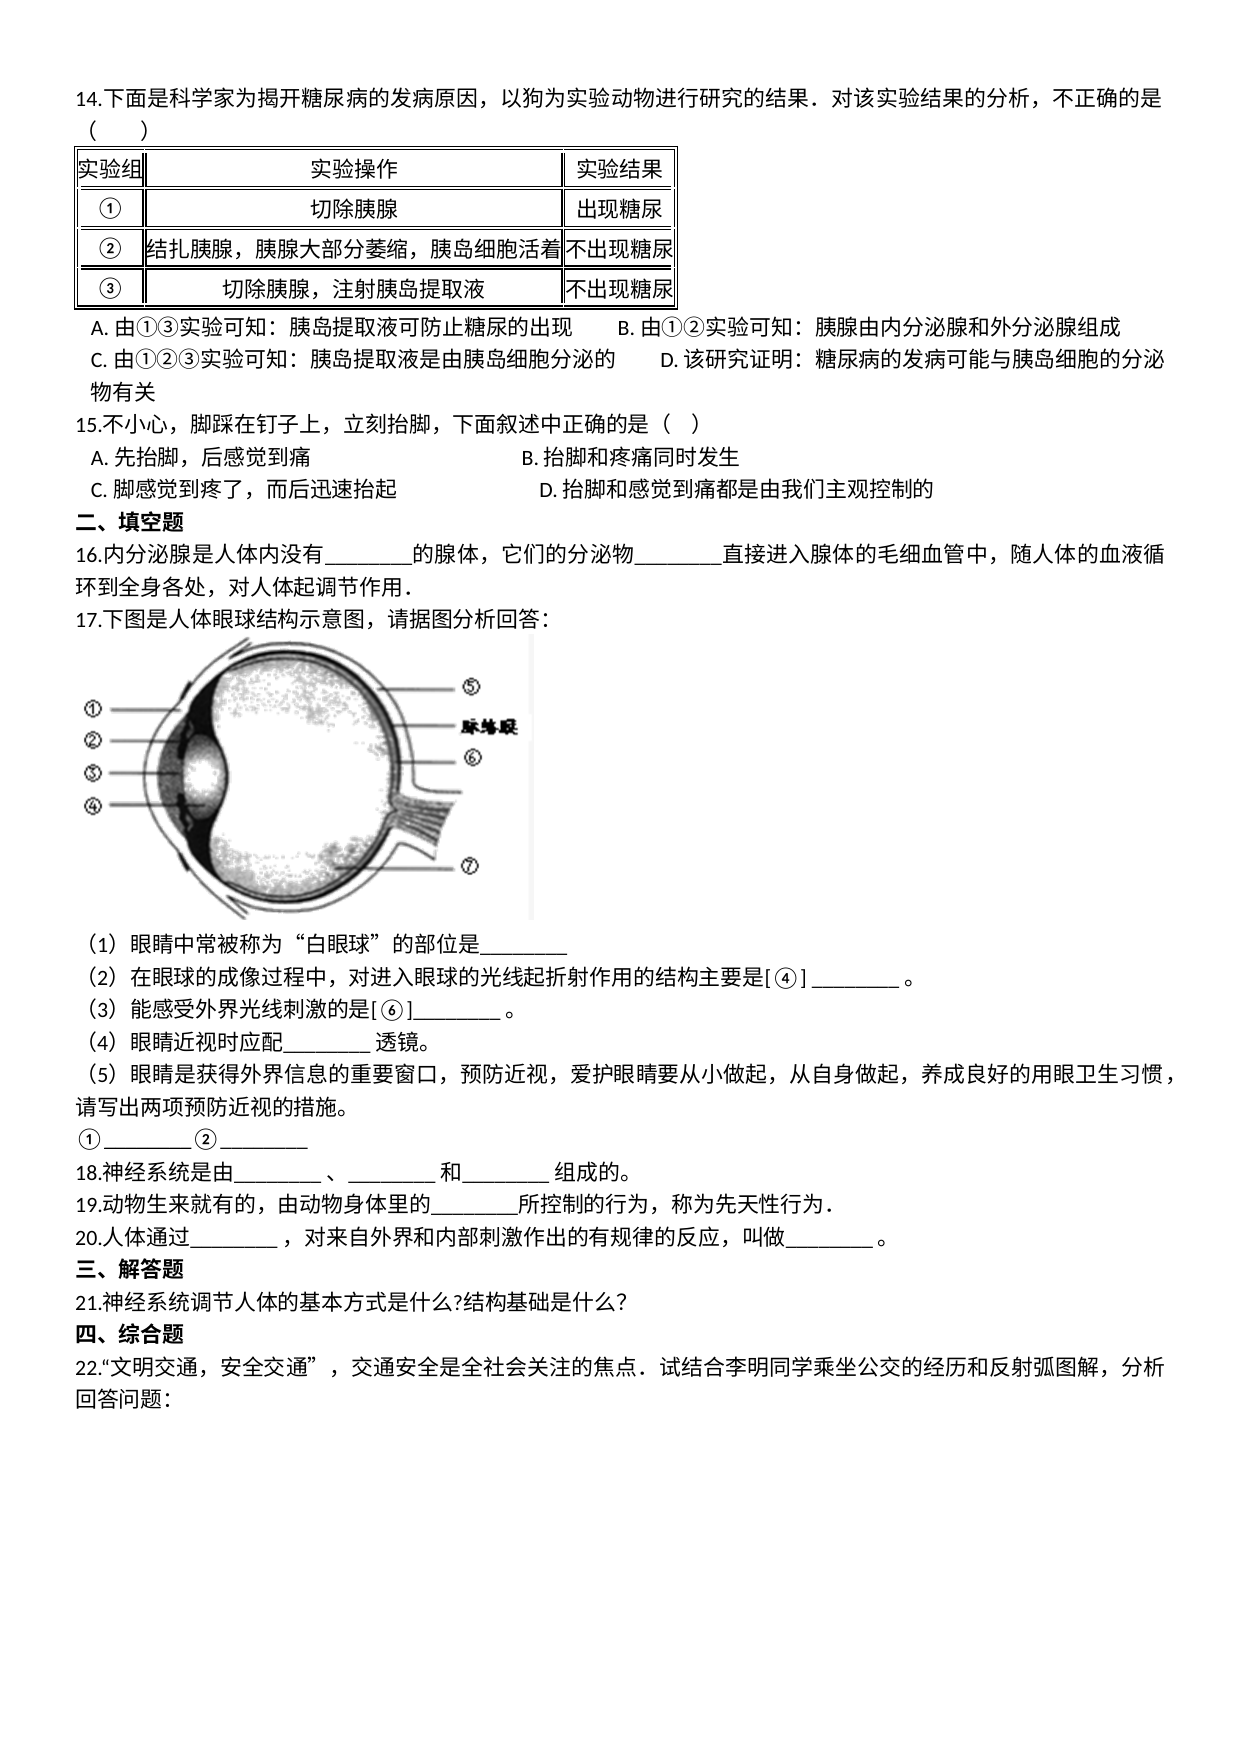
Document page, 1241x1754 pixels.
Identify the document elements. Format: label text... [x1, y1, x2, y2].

text 16.内分泌腺是人体内没有________的腺体，它们的分泌物________直接进入腺体的毛细血管中，随人体的血液循环到全身各处，对人体起调节作用． [75, 537, 1165, 602]
text 20.人体通过________ ，对来自外界和内部刺激作出的有规律的反应，叫做________ 。 [75, 1219, 1165, 1252]
table_header 实验结果 [563, 150, 674, 186]
text 22.“文明交通，安全交通”，交通安全是全社会关注的焦点．试结合李明同学乘坐公交的经历和反射弧图解，分析回答问题： [75, 1349, 1165, 1414]
table_cell 切除胰腺 [147, 190, 561, 226]
text A. 先抬脚，后感觉到痛 B. 抬脚和疼痛同时发生 C. 脚感觉到疼了，而后迅速抬起 D. 抬脚和感觉到痛都是由我们主观控制的 [91, 439, 1165, 504]
text 15.不小心，脚踩在钉子上，立刻抬脚，下面叙述中正确的是（ ） [75, 407, 1165, 439]
table_cell 不出现糖尿 [563, 226, 676, 265]
table_cell 不出现糖尿 [563, 265, 676, 305]
table_header 实验组 [78, 150, 144, 186]
table_cell 切除胰腺，注射胰岛提取液 [145, 270, 563, 305]
text 四、综合题 [75, 1317, 1165, 1349]
table_cell ③ [76, 265, 144, 305]
table_cell 出现糖尿 [563, 186, 676, 226]
table_header 实验操作 [145, 150, 563, 186]
text 21.神经系统调节人体的基本方式是什么?结构基础是什么？ [75, 1284, 1165, 1317]
table_cell 结扎胰腺，胰腺大部分萎缩，胰岛细胞活着 [147, 230, 561, 265]
text 三、解答题 [75, 1252, 1165, 1284]
text 二、填空题 [75, 504, 1165, 537]
picture [75, 634, 534, 920]
table_cell ① [76, 186, 144, 226]
text 17.下图是人体眼球结构示意图，请据图分析回答： （1）眼睛中常被称为“白眼球”的部位是________ （2）在眼球的成像过程中，对进入眼球的光线起折射作用的结构主要是[④] ________ 。 （3）能感受外界光线刺激的是[⑥]________ 。 （4）眼睛近视时应配________ 透镜。 （5）眼睛是获得外界信息的重要窗口，预防近视，爱护眼睛要从小做起，从自身做起，养成良好的用眼卫生习惯，请写出两项预防近视的措施。 ①________②________ [75, 602, 1165, 1154]
text 19.动物生来就有的，由动物身体里的________所控制的行为，称为先天性行为． [75, 1187, 1165, 1219]
text A. 由①③实验可知：胰岛提取液可防止糖尿的出现 B. 由①②实验可知：胰腺由内分泌腺和外分泌腺组成 C. 由①②③实验可知：胰岛提取液是由胰岛细胞分泌的 D. 该研究证明：糖尿病的发病可能与胰岛细胞的分泌物有关 [91, 309, 1165, 407]
text 18.神经系统是由________ 、________ 和________ 组成的。 [75, 1154, 1165, 1187]
text 14.下面是科学家为揭开糖尿病的发病原因，以狗为实验动物进行研究的结果．对该实验结果的分析，不正确的是（ ） [75, 81, 1165, 146]
table_cell ② [76, 226, 144, 265]
